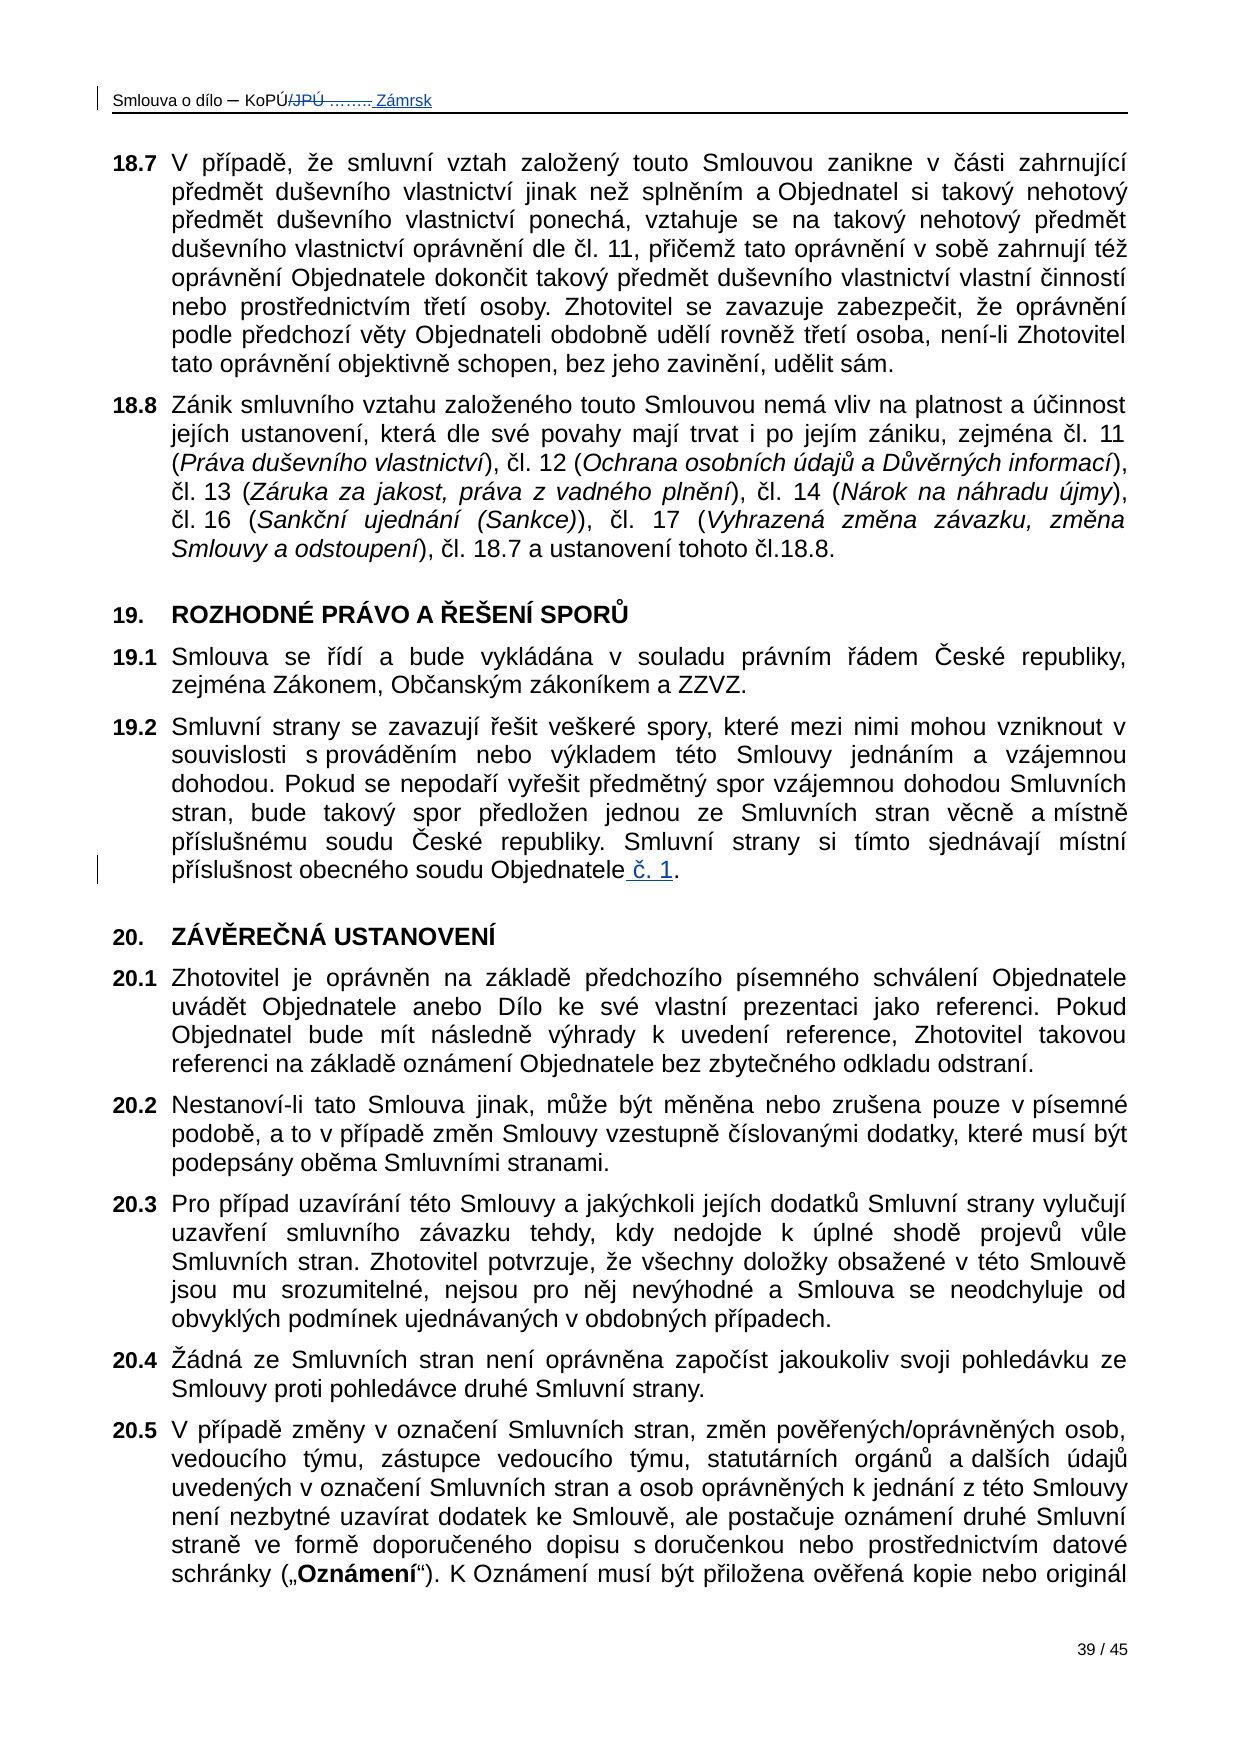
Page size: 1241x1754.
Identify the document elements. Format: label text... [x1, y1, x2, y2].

text Žádná ze Smluvních stran není oprávněna započíst jakoukoliv svoji pohledávku ze Smlouvy proti pohledávce druhé Smluvní strany. [112, 1345, 1128, 1403]
text Rozhodné právo a řešení sporů [112, 600, 1128, 629]
text Zánik smluvního vztahu založeného touto Smlouvou nemá vliv na platnost a účinnost jejích ustanovení, která dle své povahy mají trvat i po jejím zániku, zejména čl. 11 (Práva duševního vlastnictví), čl. 12 (Ochrana osobních údajů a Důvěrných informací), čl. 13 (Záruka za jakost, práva z vadného plnění), čl. 14 (Nárok na náhradu újmy), čl. 16 (Sankční ujednání (Sankce)), čl. 17 (Vyhrazená změna závazku, změna Smlouvy a odstoupení), čl. 18.7 a ustanovení tohoto čl.18.8. [112, 390, 1128, 563]
text Nestanoví-li tato Smlouva jinak, může být měněna nebo zrušena pouze v písemné podobě, a to v případě změn Smlouvy vzestupně číslovanými dodatky, které musí být podepsány oběma Smluvními stranami. [112, 1090, 1128, 1176]
text Smluvní strany se zavazují řešit veškeré spory, které mezi nimi mohou vzniknout v souvislosti s prováděním nebo výkladem této Smlouvy jednáním a vzájemnou dohodou. Pokud se nepodaří vyřešit předmětný spor vzájemnou dohodou Smluvních stran, bude takový spor předložen jednou ze Smluvních stran věcně a místně příslušnému soudu České republiky. Smluvní strany si tímto sjednávají místní příslušnost obecného soudu Objednatele. [112, 711, 1128, 884]
text Smlouva se řídí a bude vykládána v souladu právním řádem České republiky, zejména Zákonem, Občanským zákoníkem a ZZVZ. [112, 641, 1128, 699]
text Pro případ uzavírání této Smlouvy a jakýchkoli jejích dodatků Smluvní strany vylučují uzavření smluvního závazku tehdy, kdy nedojde k úplné shodě projevů vůle Smluvních stran. Zhotovitel potvrzuje, že všechny doložky obsažené v této Smlouvě jsou mu srozumitelné, nejsou pro něj nevýhodné a Smlouva se neodchyluje od obvyklých podmínek ujednávaných v obdobných případech. [112, 1189, 1128, 1333]
text Závěrečná ustanovení [112, 921, 1128, 950]
text V případě, že smluvní vztah založený touto Smlouvou zanikne v části zahrnující předmět duševního vlastnictví jinak než splněním a Objednatel si takový nehotový předmět duševního vlastnictví ponechá, vztahuje se na takový nehotový předmět duševního vlastnictví oprávnění dle čl. 11, přičemž tato oprávnění v sobě zahrnují též oprávnění Objednatele dokončit takový předmět duševního vlastnictví vlastní činností nebo prostřednictvím třetí osoby. Zhotovitel se zavazuje zabezpečit, že oprávnění podle předchozí věty Objednateli obdobně udělí rovněž třetí osoba, není-li Zhotovitel tato oprávnění objektivně schopen, bez jeho zavinění, udělit sám. [112, 148, 1128, 378]
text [112, 1415, 1128, 1588]
text Zhotovitel je oprávněn na základě předchozího písemného schválení Objednatele uvádět Objednatele anebo Dílo ke své vlastní prezentaci jako referenci. Pokud Objednatel bude mít následně výhrady k uvedení reference, Zhotovitel takovou referenci na základě oznámení Objednatele bez zbytečného odkladu odstraní. [112, 963, 1128, 1078]
